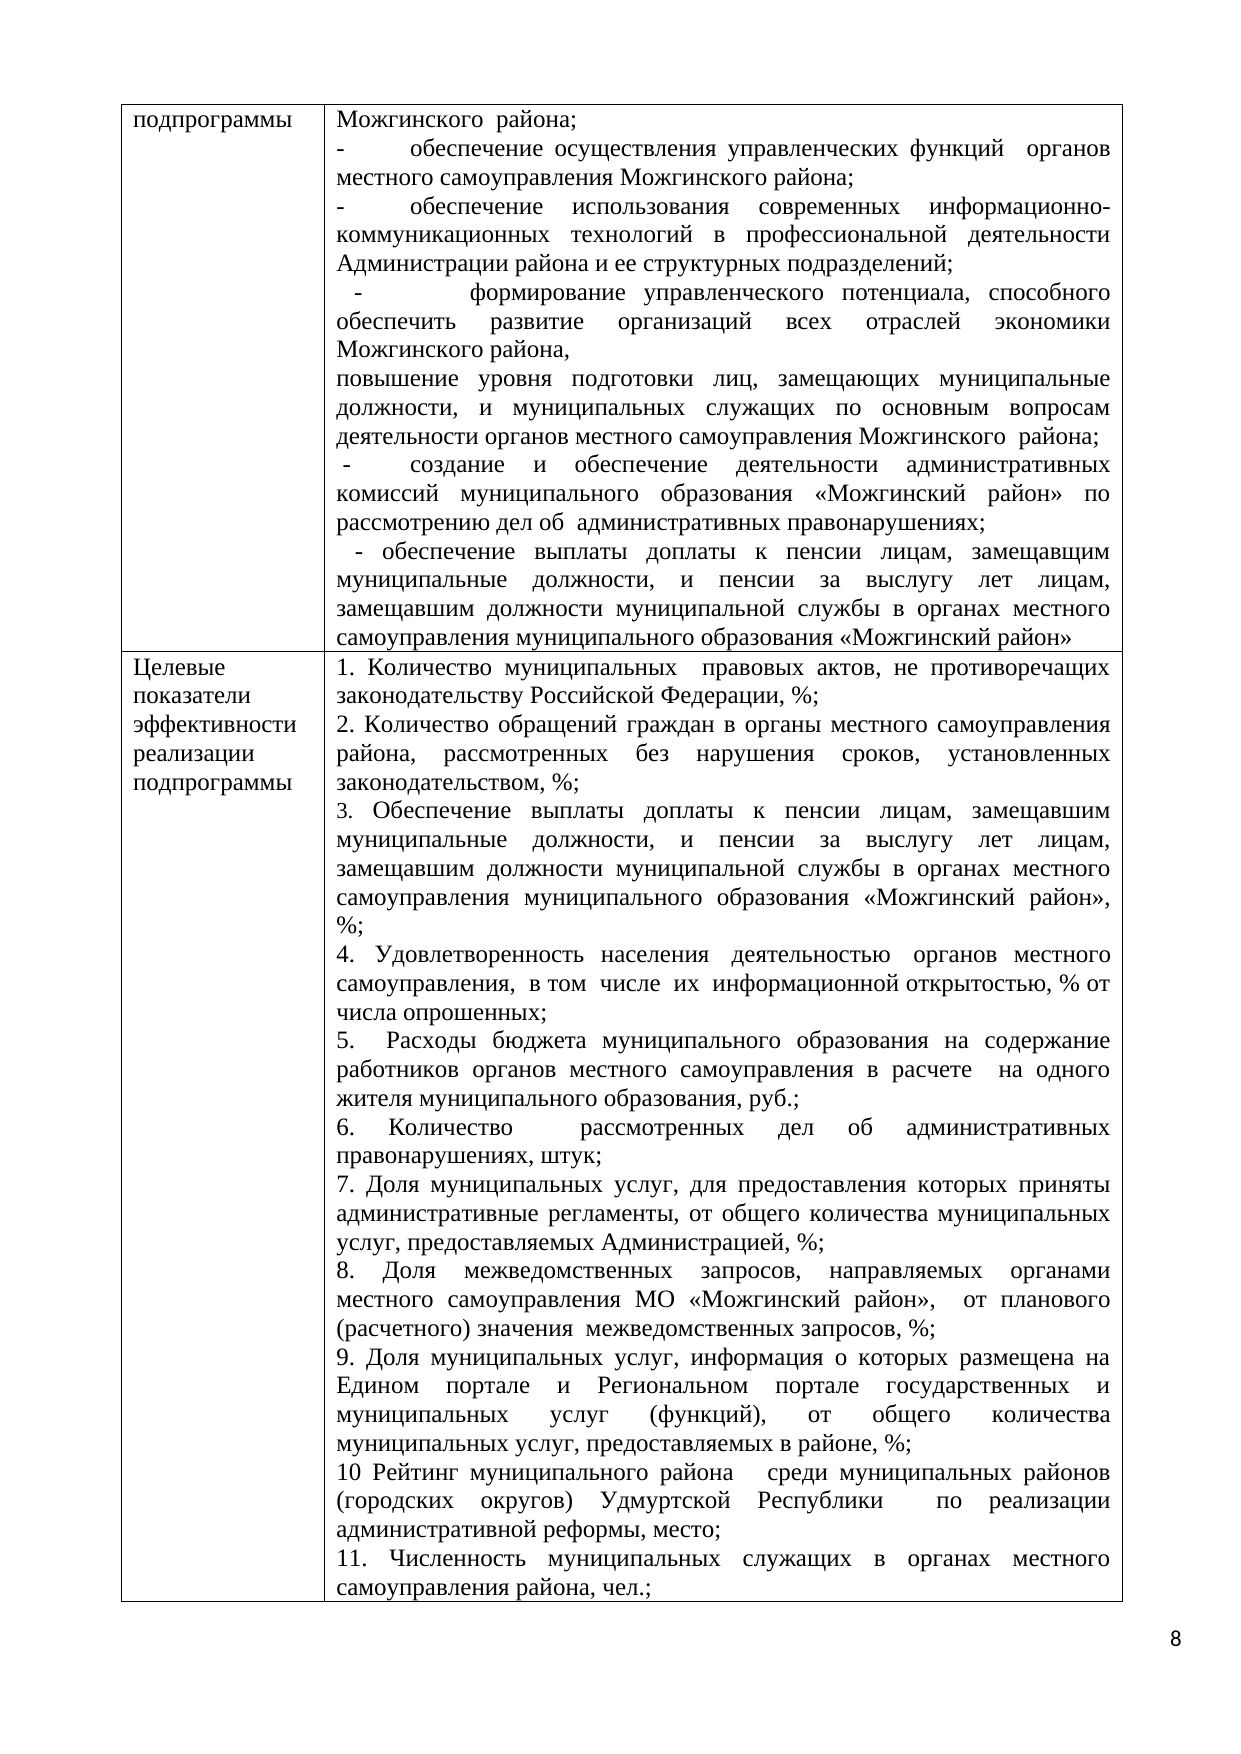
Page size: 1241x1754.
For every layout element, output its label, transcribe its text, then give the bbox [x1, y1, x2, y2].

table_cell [325, 105, 1122, 651]
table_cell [122, 652, 324, 1601]
table_cell Задачи подпрограммы [122, 105, 324, 651]
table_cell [325, 652, 1122, 1601]
